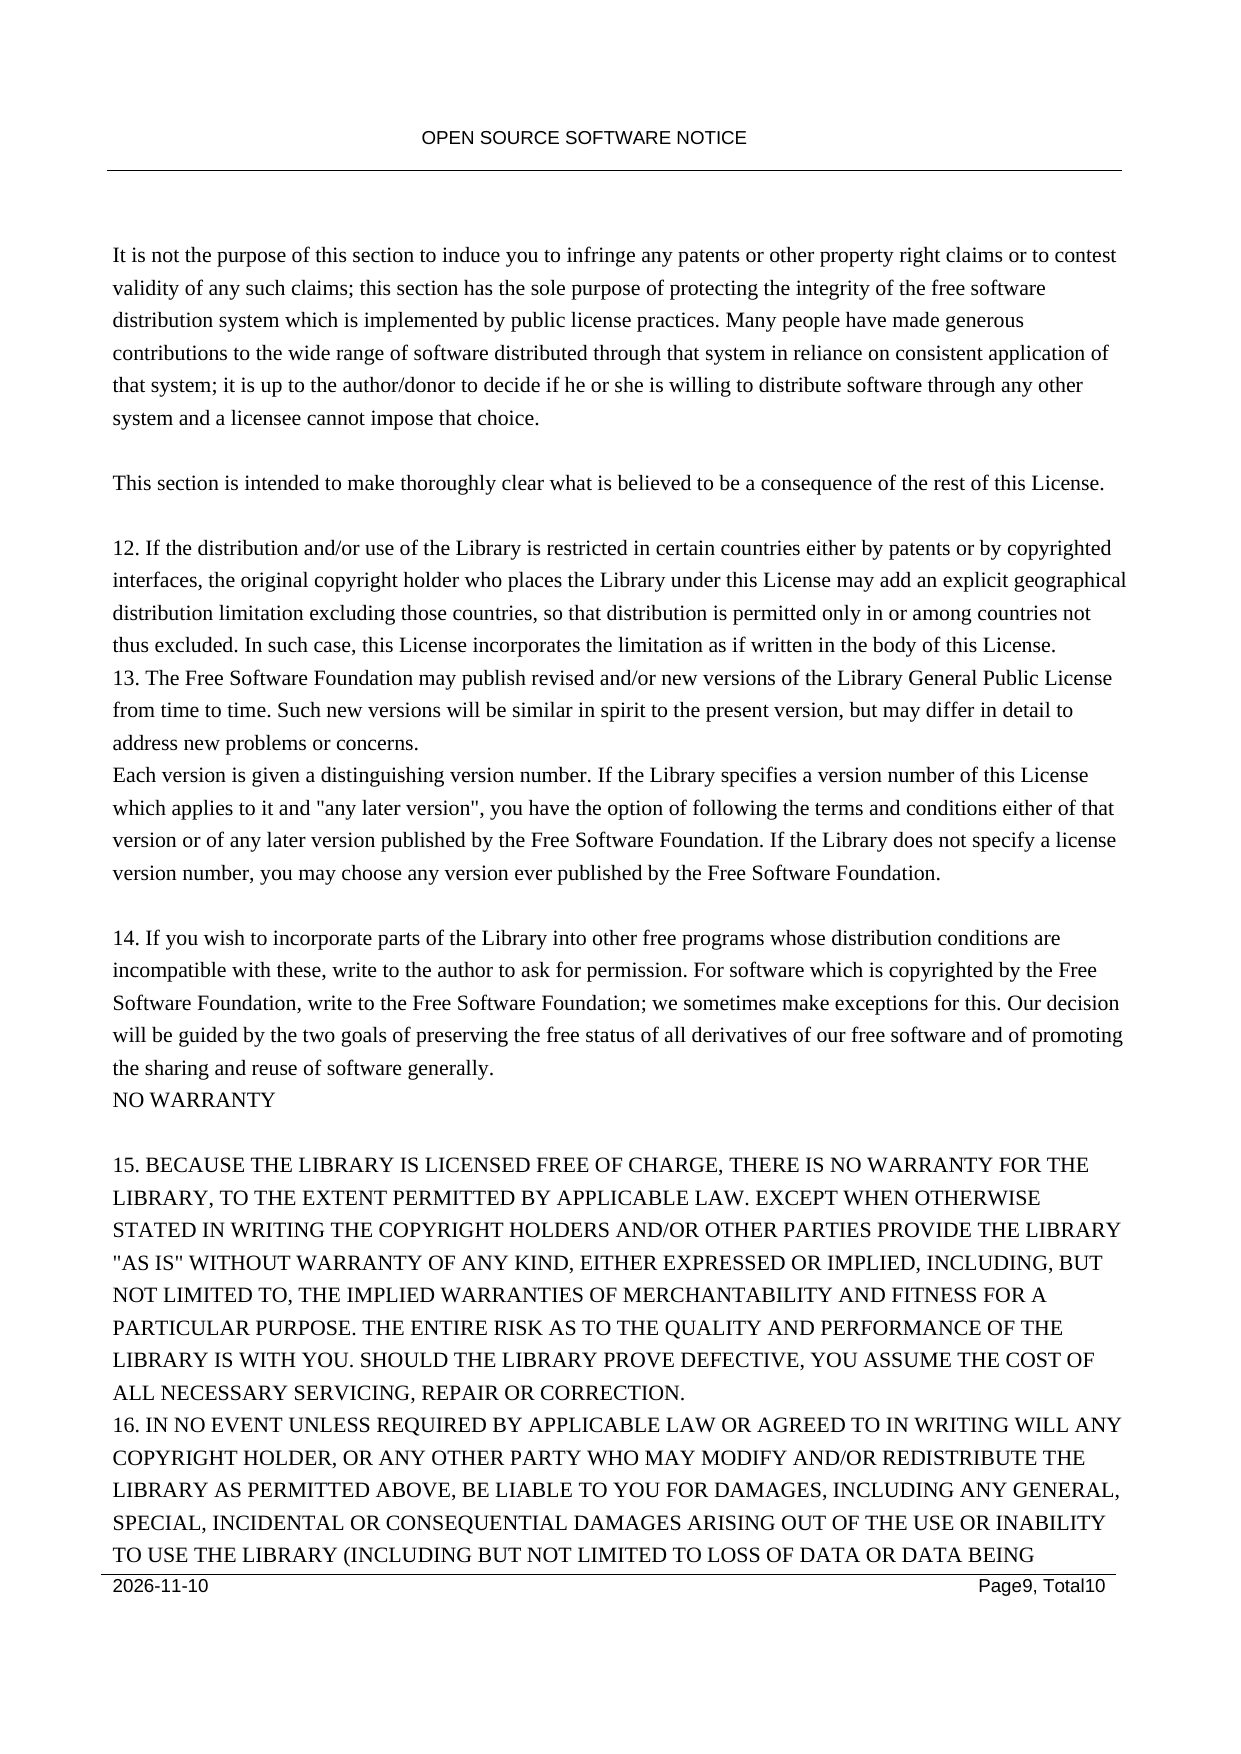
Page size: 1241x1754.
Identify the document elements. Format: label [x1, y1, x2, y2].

text [112, 206, 1128, 1571]
